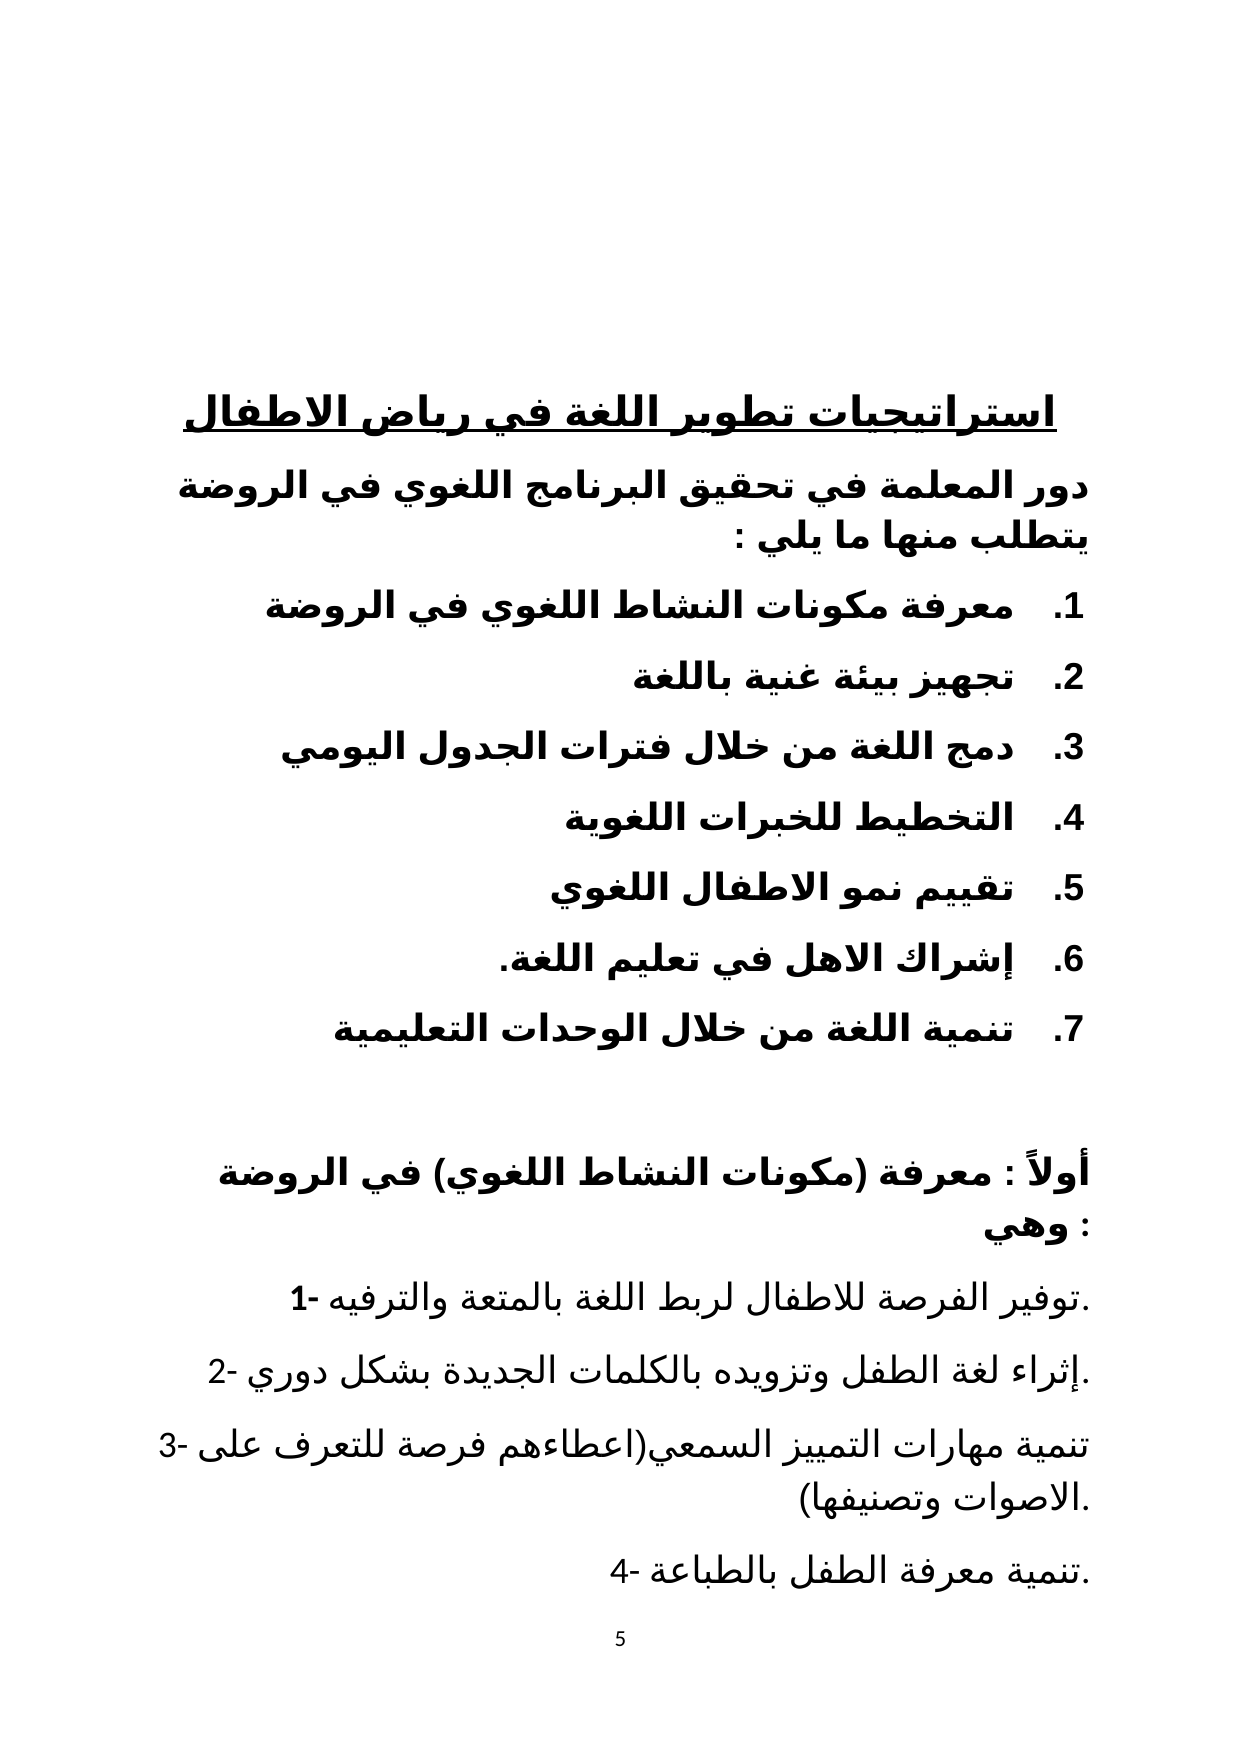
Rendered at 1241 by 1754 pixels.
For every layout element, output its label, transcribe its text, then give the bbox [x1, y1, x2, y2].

text دور المعلمة في تحقيق البرنامج اللغوي في الروضة يتطلب منها ما يلي : [150, 464, 1090, 556]
text 2- إثراء لغة الطفل وتزويده بالكلمات الجديدة بشكل دوري. [150, 1347, 1090, 1393]
list دمج اللغة من خلال فترات الجدول اليومي [150, 724, 1053, 768]
text 4- تنمية معرفة الطفل بالطباعة. [150, 1547, 1090, 1593]
text 1- توفير الفرصة للاطفال لربط اللغة بالمتعة والترفيه. [150, 1274, 1090, 1319]
list التخطيط للخبرات اللغوية [150, 795, 1053, 838]
list تقييم نمو الاطفال اللغوي [150, 865, 1053, 908]
list معرفة مكونات النشاط اللغوي في الروضة [150, 584, 1053, 627]
text أولاً : معرفة (مكونات النشاط اللغوي) في الروضة وهي : [150, 1150, 1090, 1246]
list إشراك الاهل في تعليم اللغة. [150, 936, 1053, 979]
list تجهيز بيئة غنية باللغة [150, 654, 1053, 697]
list تنمية اللغة من خلال الوحدات التعليمية [150, 1006, 1053, 1049]
text 3- تنمية مهارات التمييز السمعي(اعطاءهم فرصة للتعرف على الاصوات وتصنيفها). [150, 1421, 1090, 1519]
text استراتيجيات تطوير اللغة في رياض الاطفال [150, 388, 1090, 436]
